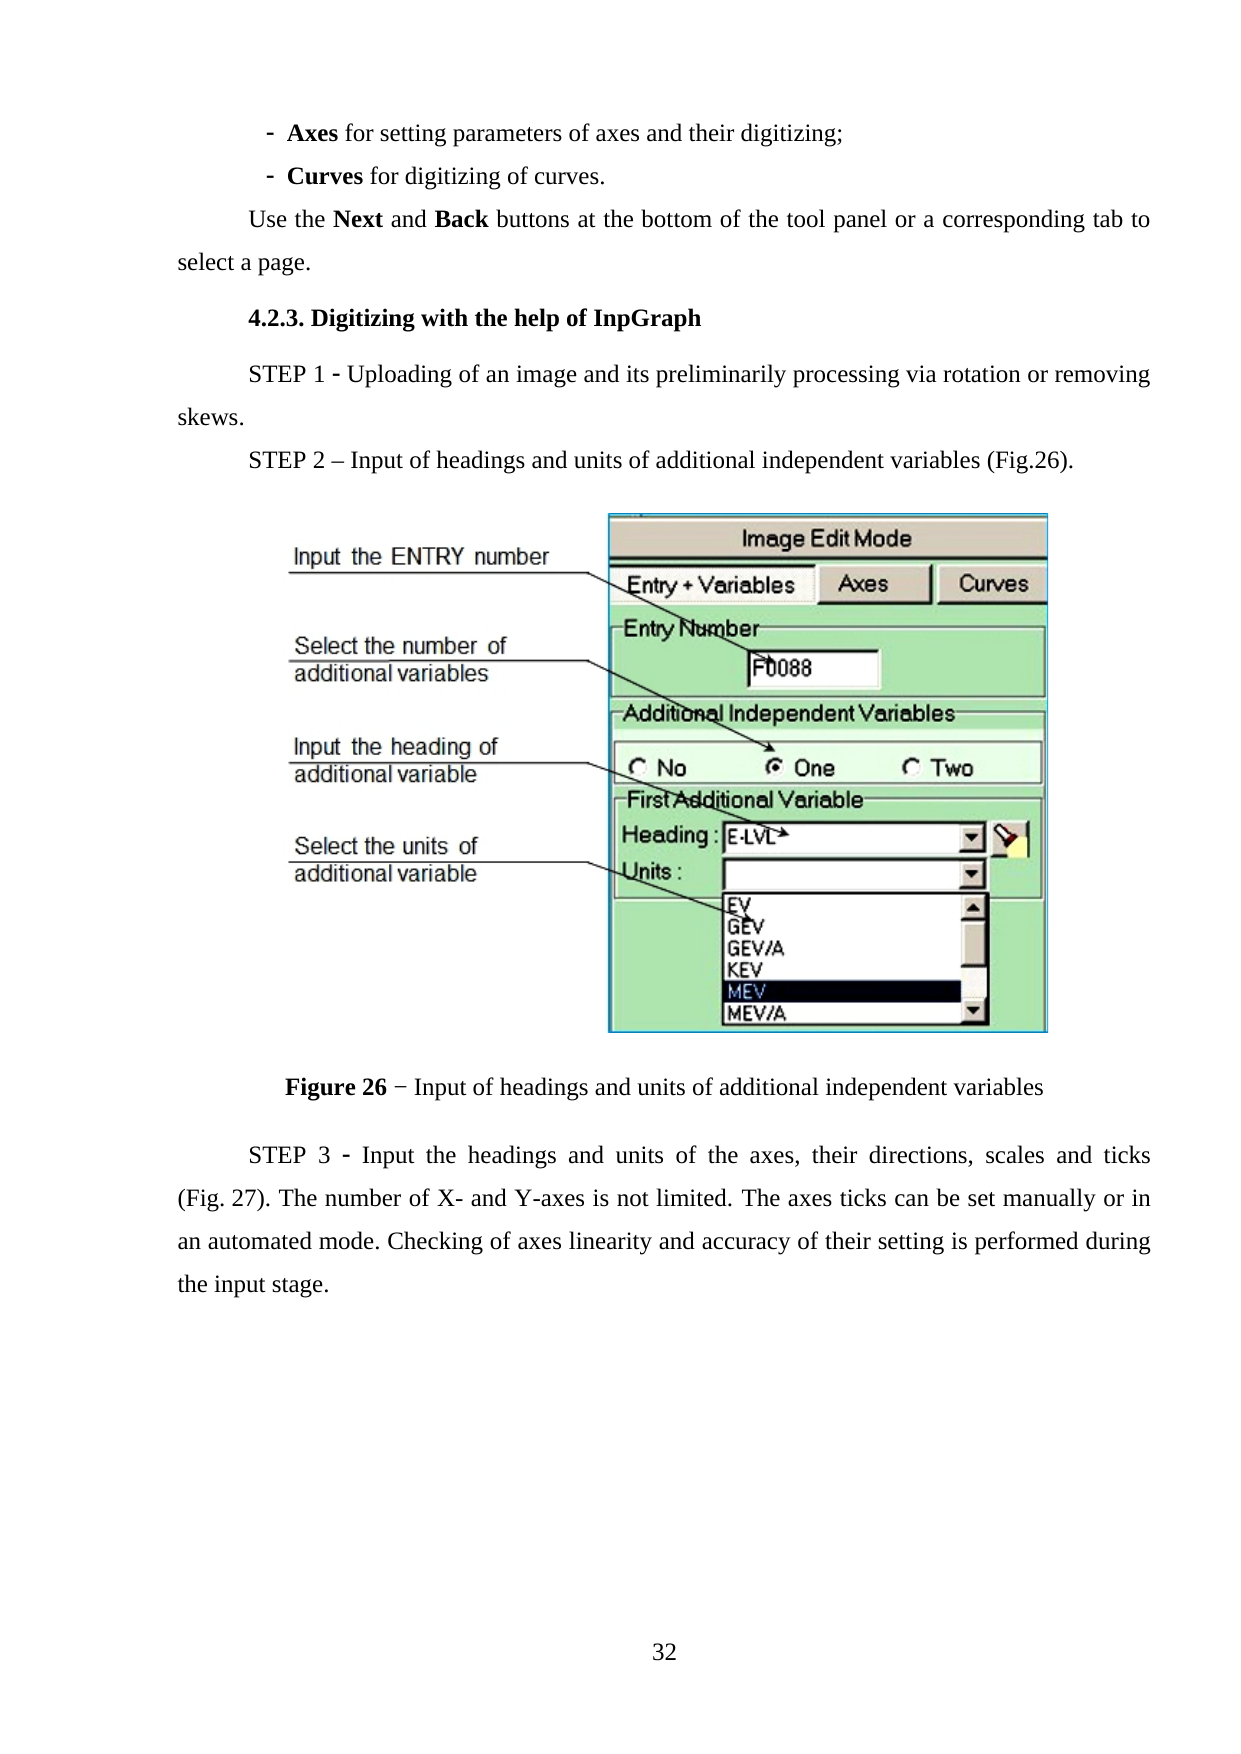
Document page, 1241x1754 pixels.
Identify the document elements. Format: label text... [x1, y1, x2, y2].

text Axes for setting parameters of axes and their digitizing; [195, 118, 1152, 147]
text Curves for digitizing of curves. [195, 161, 1152, 190]
text Figure 26 − Input of headings and units of additional independent variables [177, 1072, 1152, 1101]
text STEP 2 – Input of headings and units of additional independent variables (Fig.26). [177, 445, 1152, 474]
text Use the Next and Back buttons at the bottom of the tool panel or a corresponding tab to select a page. [177, 204, 1152, 276]
text STEP 3 Input the headings and units of the axes, their directions, scales and ticks (Fig. 27). The number of X- and Y-axes is not limited. The axes ticks can be set manually or in an automated mode. Checking of axes linearity and accuracy of their setting is performed during the input stage. [177, 1140, 1152, 1298]
picture [280, 513, 1049, 1033]
text Digitizing with the help of InpGraph [177, 303, 1152, 332]
text STEP 1 Uploading of an image and its preliminarily processing via rotation or removing skews. [177, 359, 1152, 431]
